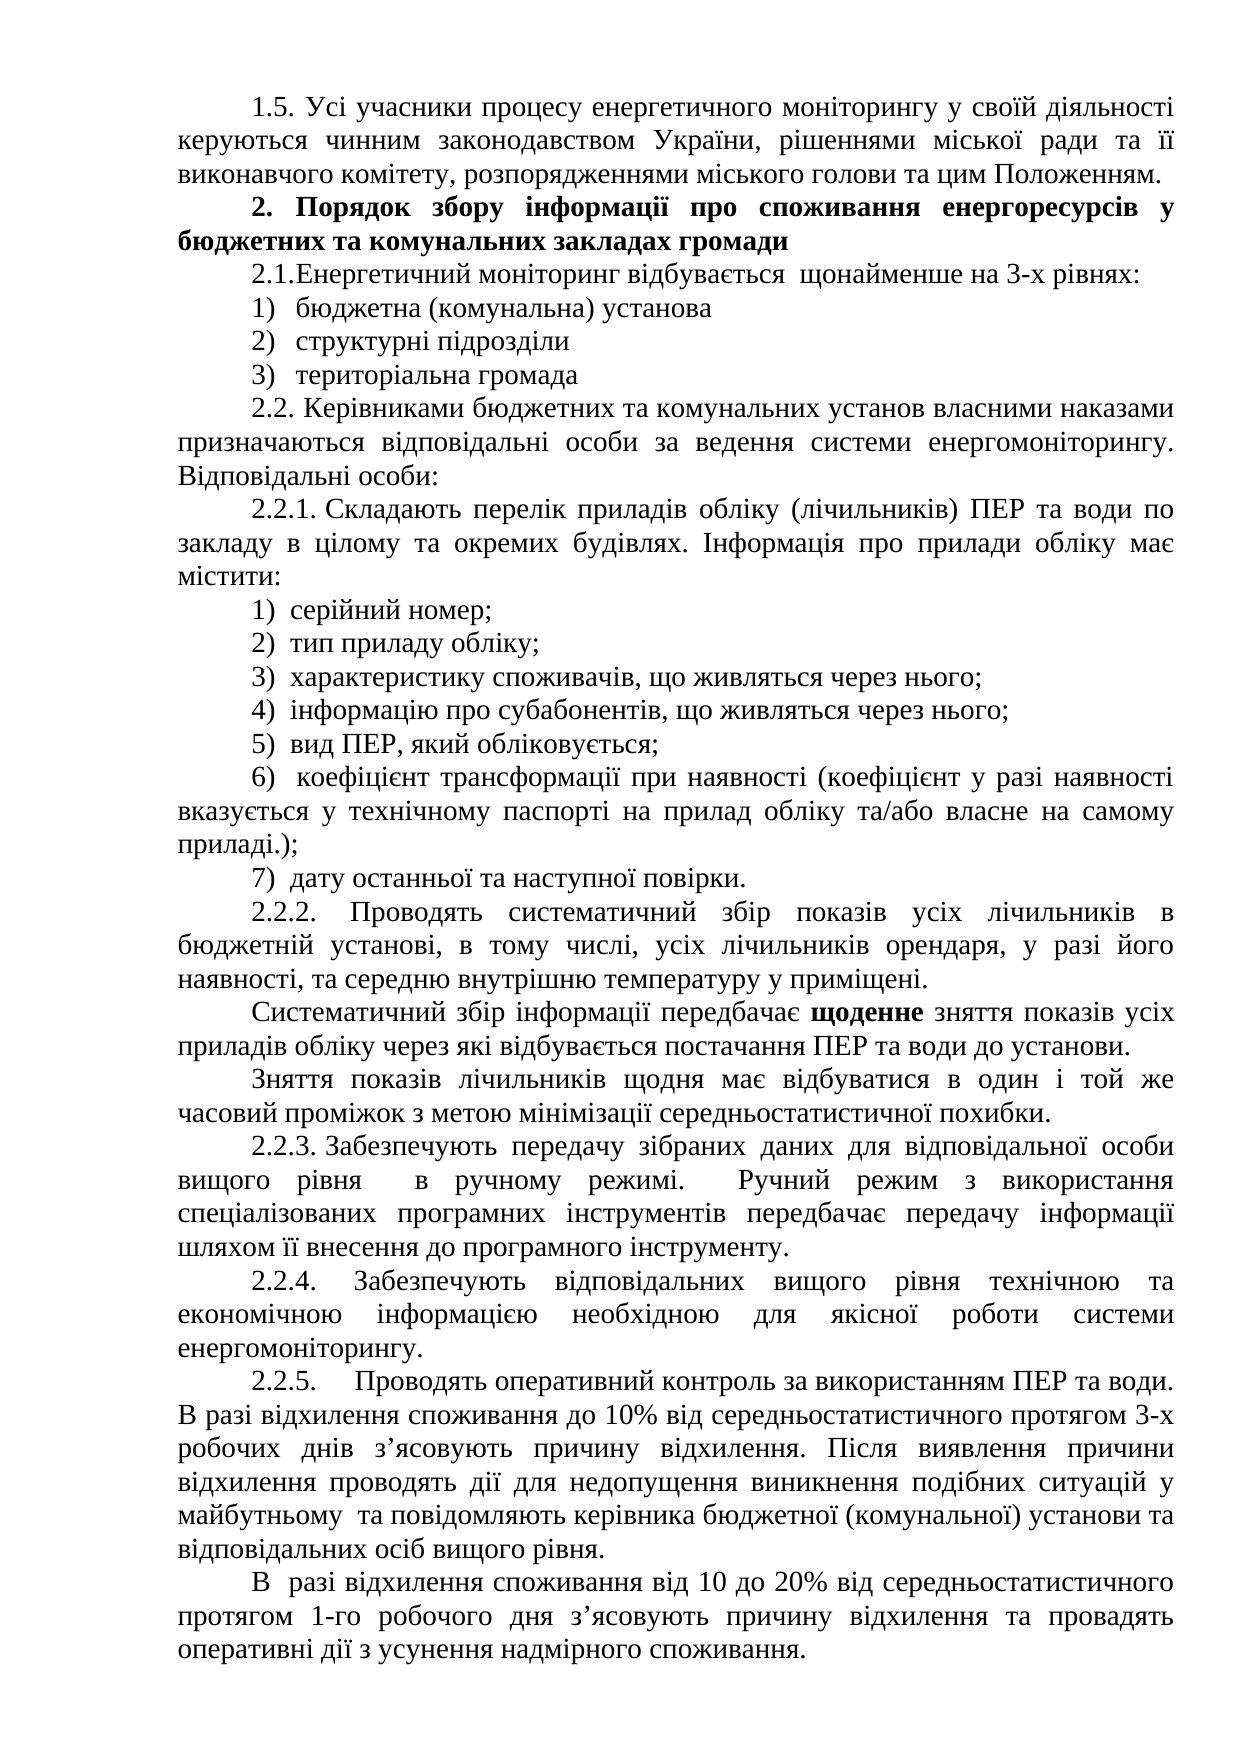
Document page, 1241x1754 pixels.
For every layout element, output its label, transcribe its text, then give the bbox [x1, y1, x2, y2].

list 5) вид ПЕР, який обліковується; [177, 726, 1175, 759]
text В разі відхилення споживання від 10 до 20% від середньостатистичного протягом 1-го робочого дня з’ясовують причину відхилення та провадять оперативні дії з усунення надмірного споживання. [177, 1564, 1175, 1665]
list 4) інформацію про субабонентів, що живляться через нього; [177, 692, 1175, 726]
list територіальна громада [177, 357, 1175, 391]
list бюджетна (комунальна) установа [177, 290, 1175, 323]
list Усі учасники процесу енергетичного моніторингу у своїй діяльності керуються чинним законодавством України, рішеннями міської ради та її виконавчого комітету, розпорядженнями міського голови та цим Положенням. [177, 89, 1175, 189]
list структурні підрозділи [177, 323, 1175, 357]
list 2) тип приладу обліку; [177, 625, 1175, 659]
list Складають перелік приладів обліку (лічильників) ПЕР та води по закладу в цілому та окремих будівлях. Інформація про прилади обліку має містити: [177, 491, 1175, 592]
list Проводять систематичний збір показів усіх лічильників в бюджетній установі, в тому числі, усіх лічильників орендаря, у разі його наявності, та середню внутрішню температуру у приміщені. [177, 894, 1175, 994]
list 7) дату останньої та наступної повірки. [177, 860, 1175, 894]
list Систематичний збір інформації передбачає щоденне зняття показів усіх приладів обліку через які відбувається постачання ПЕР та води до установи. [177, 994, 1175, 1061]
list 6) коефіцієнт трансформації при наявності (коефіцієнт у разі наявності вказується у технічному паспорті на прилад обліку та/або власне на самому приладі.); [177, 759, 1175, 860]
list Керівниками бюджетних та комунальних установ власними наказами призначаються відповідальні особи за ведення системи енергомоніторингу. Відповідальні особи: [177, 391, 1175, 491]
list Зняття показів лічильників щодня має відбуватися в один і той же часовий проміжок з метою мінімізації середньостатистичної похибки. [177, 1061, 1175, 1128]
list 3) характеристику споживачів, що живляться через нього; [177, 659, 1175, 692]
list Проводять оперативний контроль за використанням ПЕР та води. В разі відхилення споживання до 10% від середньостатистичного протягом 3-х робочих днів з’ясовують причину відхилення. Після виявлення причини відхилення проводять дії для недопущення виникнення подібних ситуацій у майбутньому та повідомляють керівника бюджетної (комунальної) установи та відповідальних осіб вищого рівня. [177, 1363, 1175, 1564]
list Забезпечують відповідальних вищого рівня технічною та економічною інформацією необхідною для якісної роботи системи енергомоніторингу. [177, 1263, 1175, 1363]
list Порядок збору інформації про споживання енергоресурсів у бюджетних та комунальних закладах громади [177, 189, 1175, 256]
list Забезпечують передачу зібраних даних для відповідальної особи вищого рівня в ручному режимі. Ручний режим з використання спеціалізованих програмних інструментів передбачає передачу інформації шляхом її внесення до програмного інструменту. [177, 1128, 1175, 1263]
list 1) серійний номер; [177, 592, 1175, 625]
list Енергетичний моніторинг відбувається щонайменше на 3-х рівнях: [177, 256, 1175, 290]
